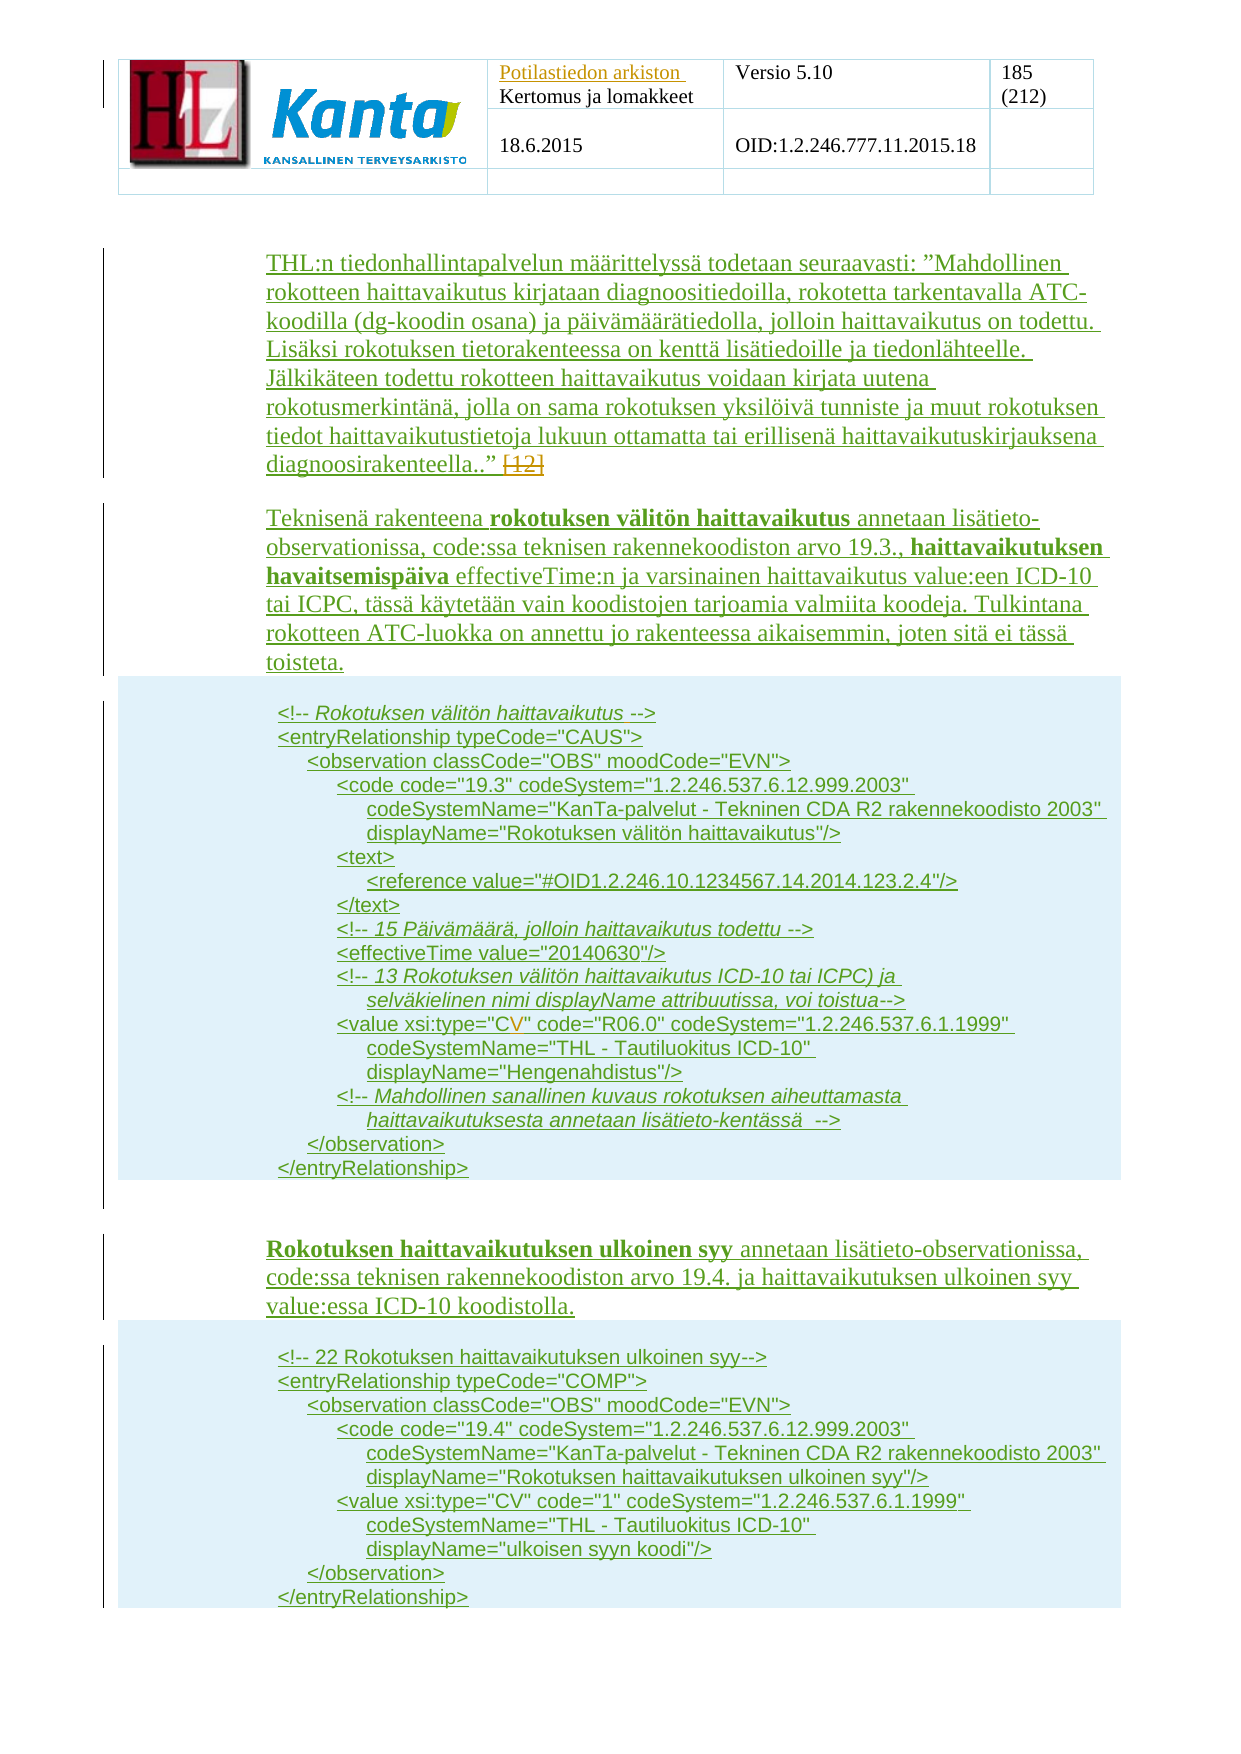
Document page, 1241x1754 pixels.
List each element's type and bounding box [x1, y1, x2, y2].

picture [129, 60, 252, 169]
picture [290, 89, 304, 105]
picture [264, 89, 467, 164]
